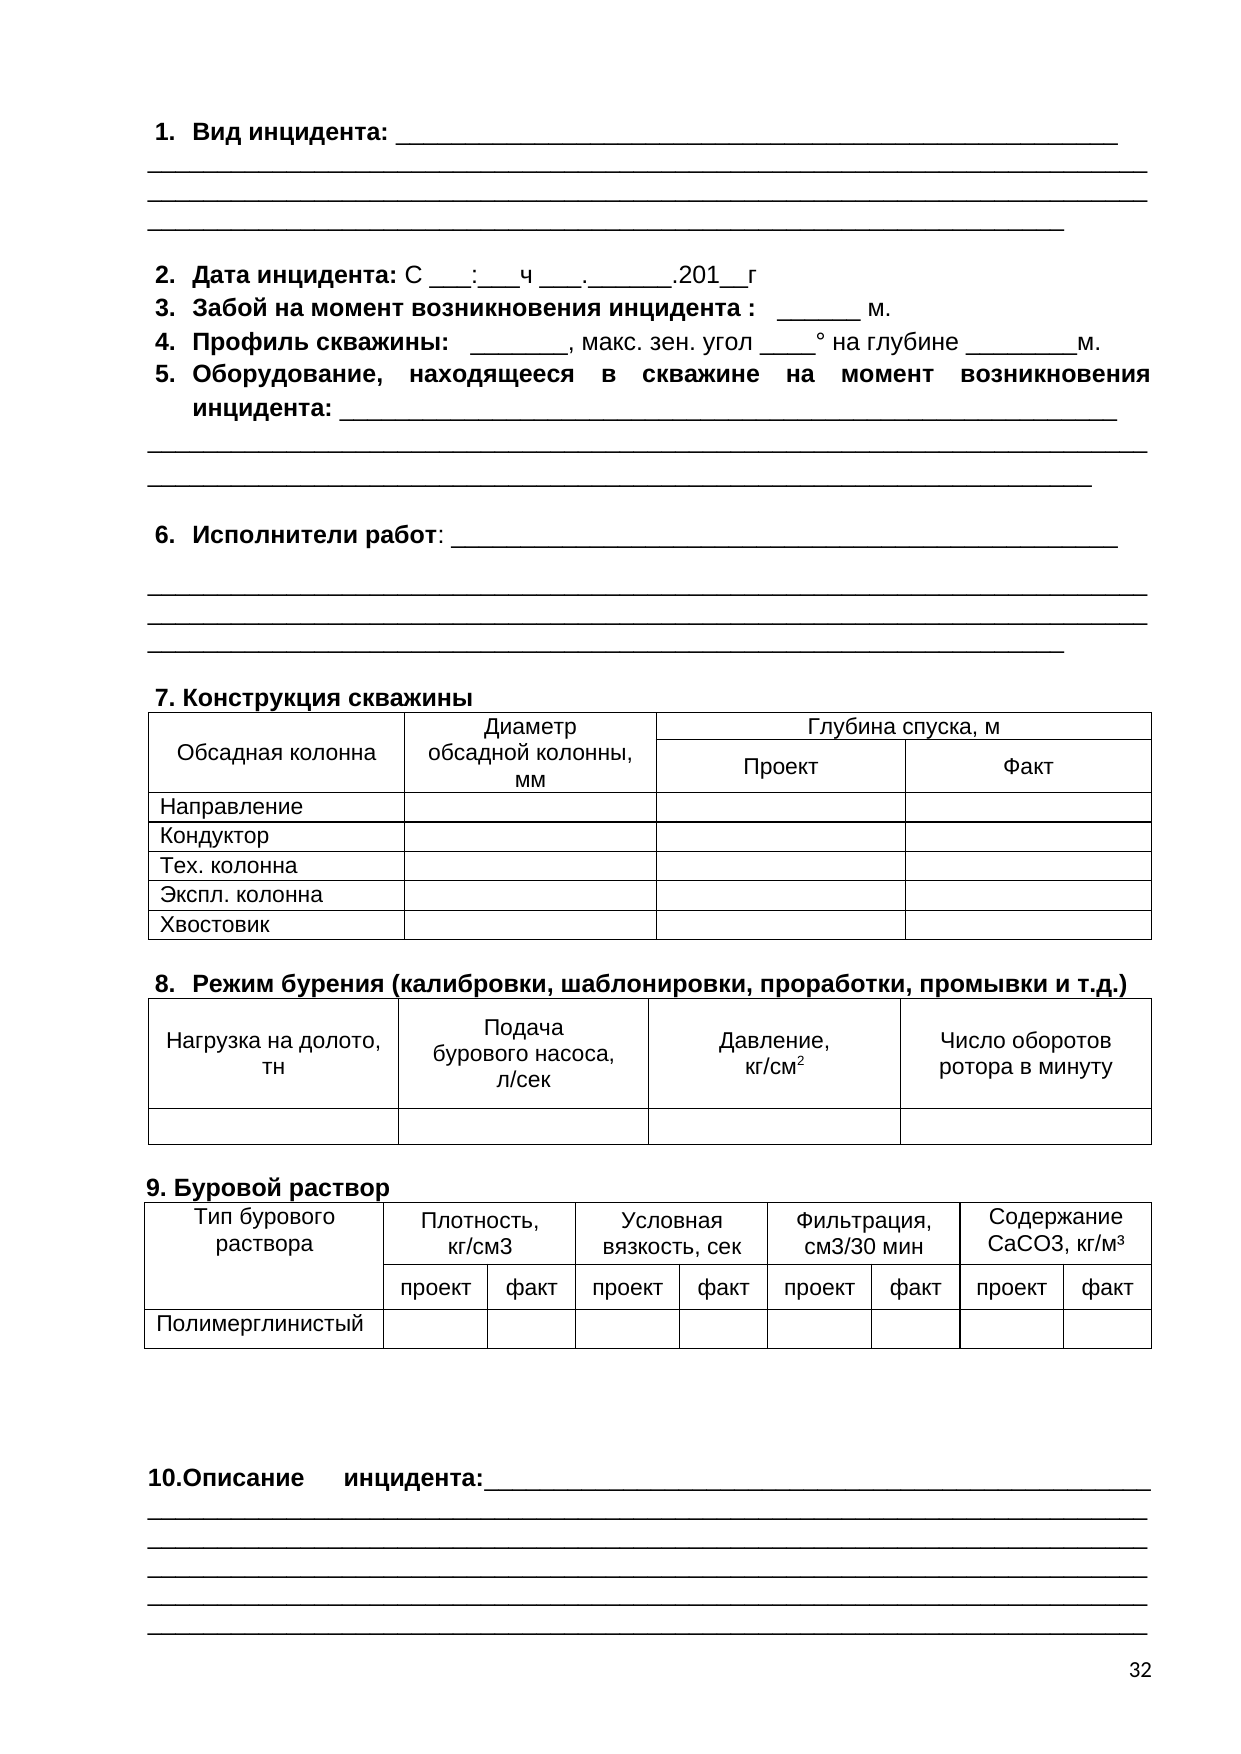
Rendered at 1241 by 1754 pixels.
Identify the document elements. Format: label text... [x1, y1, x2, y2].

table_cell [872, 1310, 959, 1347]
table_cell [906, 823, 1151, 851]
table_cell Тех. колонна [149, 852, 404, 880]
table_header Глубина спуска, м [657, 713, 1151, 739]
table_cell [384, 1310, 487, 1347]
table_cell факт [680, 1265, 767, 1309]
table_cell [405, 823, 656, 851]
table_cell факт [872, 1265, 959, 1309]
table_header Условная вязкость, сек [576, 1203, 767, 1263]
table_header Подача бурового насоса, л/сек [399, 999, 648, 1108]
table_cell [405, 852, 656, 880]
table_header Диаметр обсадной колонны, мм [405, 713, 656, 792]
list Исполнители работ: ________________________________________________ [154, 520, 1152, 549]
table_cell [657, 793, 905, 821]
text 7. Конструкция скважины [148, 683, 1152, 712]
table_cell проект [961, 1265, 1063, 1309]
table_cell [906, 852, 1151, 880]
text ____________________________________________________________________________________________________________________________________________ [148, 426, 1152, 487]
table_header Нагрузка на долото, тн [149, 999, 398, 1108]
table_header Обсадная колонна [149, 713, 404, 792]
table_header Число оборотов ротора в минуту [901, 999, 1151, 1108]
text __________________________________________________________________________________________________________________________________________________________________________________________________________________ [148, 145, 1152, 232]
table_cell факт [488, 1265, 575, 1309]
table_cell Факт [906, 740, 1151, 792]
table_cell [405, 881, 656, 910]
table_cell [961, 1310, 1063, 1347]
table_cell Хвостовик [149, 911, 404, 939]
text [148, 1463, 1152, 1636]
table_cell проект [384, 1265, 487, 1309]
list Профиль скважины: _______, макс. зен. угол ____° на глубине ________м. [155, 326, 1152, 355]
list Режим бурения (калибровки, шаблонировки, проработки, промывки и т.д.) [154, 969, 1167, 998]
table_cell [405, 793, 656, 821]
table_header Давление, кг/см2 [649, 999, 900, 1108]
table_cell [657, 852, 905, 880]
table_cell [657, 823, 905, 851]
list Оборудование, находящееся в скважине на момент возникновения инцидента: ________________________________________________________ [155, 359, 1152, 421]
table_cell [901, 1109, 1151, 1144]
table_cell проект [576, 1265, 679, 1309]
table_cell [906, 793, 1151, 821]
table_cell [657, 911, 905, 939]
table_cell Кондуктор [149, 823, 404, 851]
list Забой на момент возникновения инцидента : ______ м. [155, 293, 1152, 322]
table_cell Проект [657, 740, 905, 792]
table_cell Экспл. колонна [149, 881, 404, 910]
table_cell [576, 1310, 679, 1347]
table_cell [768, 1310, 871, 1347]
table_cell [1064, 1310, 1151, 1347]
table_header Содержание CaCO3, кг/м³ [961, 1203, 1151, 1263]
table_cell [906, 911, 1151, 939]
table_cell проект [768, 1265, 871, 1309]
list Дата инцидента: С ___:___ч ___.______.201__г [155, 260, 1152, 289]
table_cell [906, 881, 1151, 910]
table_cell [405, 911, 656, 939]
table_cell [649, 1109, 900, 1144]
table_cell [680, 1310, 767, 1347]
table_cell факт [1064, 1265, 1151, 1309]
table_header Плотность, кг/см3 [384, 1203, 575, 1263]
table_cell Полимерглинистый [145, 1310, 383, 1347]
table_header Тип бурового раствора [145, 1203, 383, 1309]
table_cell [149, 1109, 398, 1144]
text 9. Буровой раствор [118, 1173, 1152, 1202]
text __________________________________________________________________________________________________________________________________________________________________________________________________________________ [148, 568, 1152, 654]
table_cell [657, 881, 905, 910]
list Вид инцидента: ____________________________________________________ [154, 117, 1152, 145]
table_cell Направление [149, 793, 404, 821]
table_cell [399, 1109, 648, 1144]
table_header Фильтрация, см3/30 мин [768, 1203, 959, 1263]
table_cell [488, 1310, 575, 1347]
